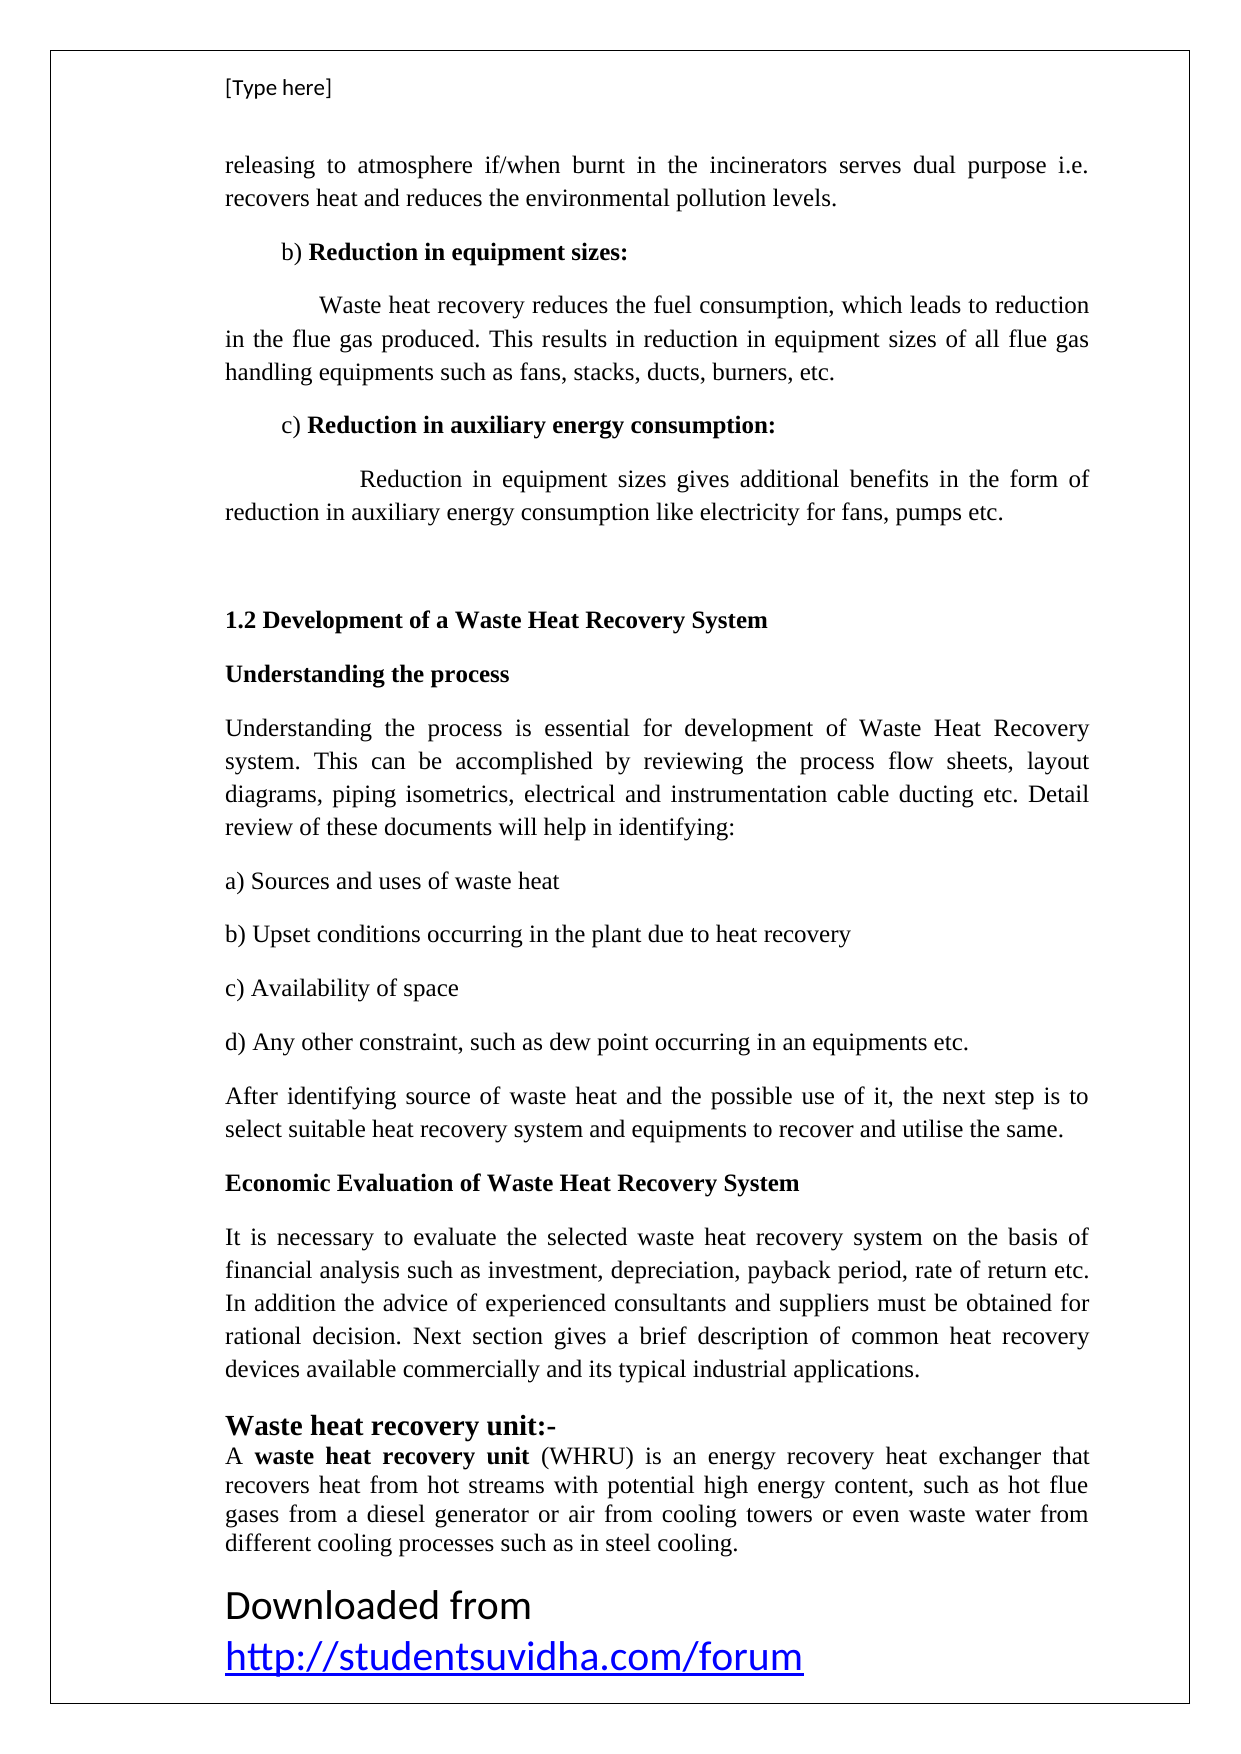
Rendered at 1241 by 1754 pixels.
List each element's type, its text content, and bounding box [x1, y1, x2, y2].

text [225, 150, 1090, 212]
text 1.2 Development of a Waste Heat Recovery System [225, 605, 1090, 634]
text It is necessary to evaluate the selected waste heat recovery system on the basis of financial analysis such as investment, depreciation, payback period, rate of return etc. In addition the advice of experienced consultants and suppliers must be obtained for rational decision. Next section gives a brief description of common heat recovery devices available commercially and its typical industrial applications. [225, 1222, 1090, 1383]
text Economic Evaluation of Waste Heat Recovery System [225, 1168, 1090, 1197]
text After identifying source of waste heat and the possible use of it, the next step is to select suitable heat recovery system and equipments to recover and utilise the same. [225, 1081, 1090, 1143]
text b) Reduction in equipment sizes: [225, 237, 1090, 266]
text b) Upset conditions occurring in the plant due to heat recovery [225, 919, 1090, 948]
text Waste heat recovery reduces the fuel consumption, which leads to reduction in the flue gas produced. This results in reduction in equipment sizes of all flue gas handling equipments such as fans, stacks, ducts, burners, etc. [225, 291, 1090, 385]
text c) Reduction in auxiliary energy consumption: [225, 411, 1090, 439]
text c) Availability of space [225, 973, 1090, 1002]
text Waste heat recovery unit:- [225, 1408, 1090, 1441]
text d) Any other constraint, such as dew point occurring in an equipments etc. [225, 1027, 1090, 1056]
text Understanding the process [225, 659, 1090, 688]
text Reduction in equipment sizes gives additional benefits in the form of reduction in auxiliary energy consumption like electricity for fans, pumps etc. [225, 464, 1090, 526]
text Understanding the process is essential for development of Waste Heat Recovery system. This can be accomplished by reviewing the process flow sheets, layout diagrams, piping isometrics, electrical and instrumentation cable ducting etc. Detail review of these documents will help in identifying: [225, 713, 1090, 841]
text a) Sources and uses of waste heat [225, 866, 1090, 894]
text A waste heat recovery unit (WHRU) is an energy recovery heat exchanger that recovers heat from hot streams with potential high energy content, such as hot flue gases from a diesel generator or air from cooling towers or even waste water from different cooling processes such as in steel cooling. [225, 1441, 1090, 1556]
